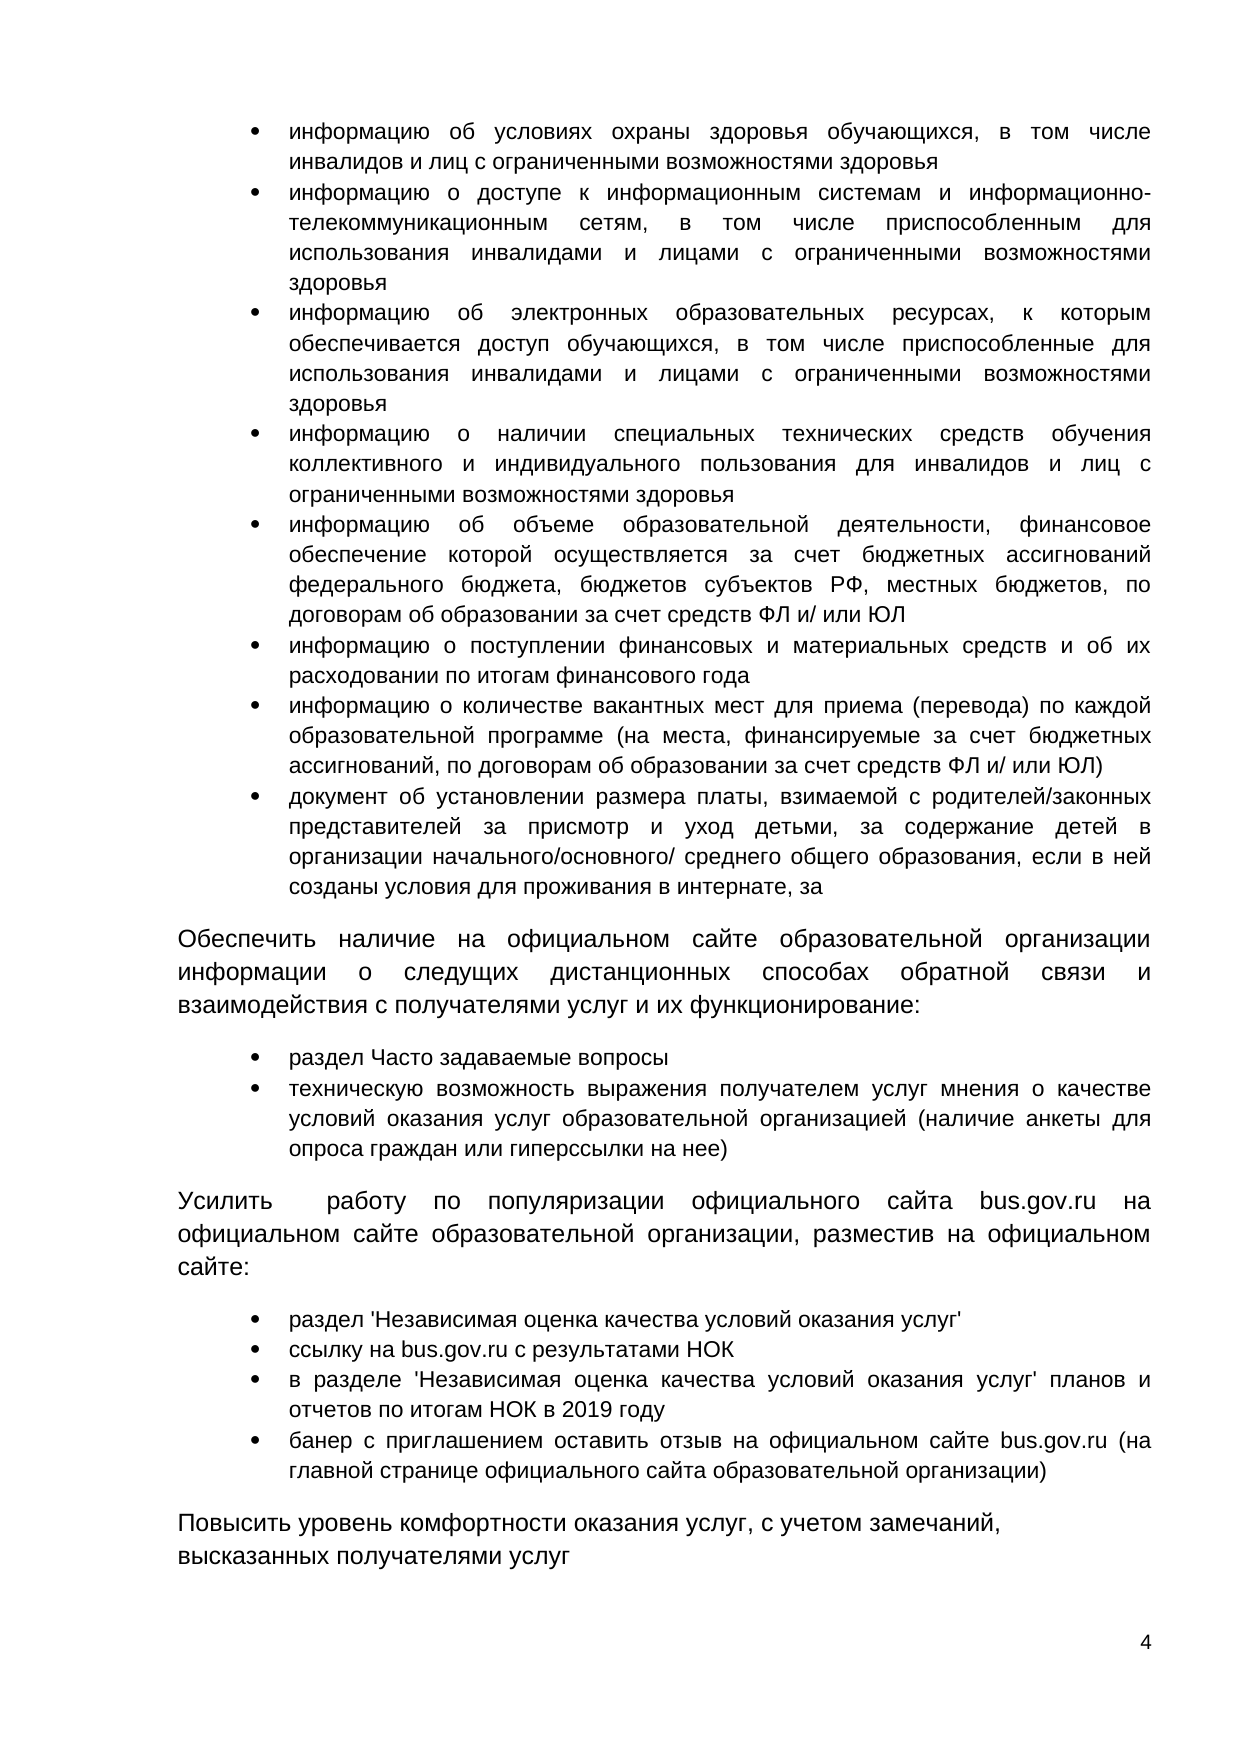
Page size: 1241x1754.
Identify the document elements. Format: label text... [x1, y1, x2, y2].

list информацию об электронных образовательных ресурсах, к которым обеспечивается доступ обучающихся, в том числе приспособленные для использования инвалидами и лицами с ограниченными возможностями здоровья [251, 299, 1152, 416]
list информацию о поступлении финансовых и материальных средств и об их расходовании по итогам финансового года [251, 632, 1152, 688]
list информацию о наличии специальных технических средств обучения коллективного и индивидуального пользования для инвалидов и лиц с ограниченными возможностями здоровья [251, 420, 1152, 507]
list информацию о доступе к информационным системам и информационно-телекоммуникационным сетям, в том числе приспособленным для использования инвалидами и лицами с ограниченными возможностями здоровья [251, 178, 1152, 296]
list техническую возможность выражения получателем услуг мнения о качестве условий оказания услуг образовательной организацией (наличие анкеты для опроса граждан или гиперссылки на нее) [251, 1074, 1152, 1161]
list информацию об условиях охраны здоровья обучающихся, в том числе инвалидов и лиц с ограниченными возможностями здоровья [251, 118, 1152, 175]
text Усилить работу по популяризации официального сайта bus.gov.ru на официальном сайте образовательной организации, разместив на официальном сайте: [177, 1186, 1152, 1281]
list информацию об объеме образовательной деятельности, финансовое обеспечение которой осуществляется за счет бюджетных ассигнований федерального бюджета, бюджетов субъектов РФ, местных бюджетов, по договорам об образовании за счет средств ФЛ и/ или ЮЛ [251, 511, 1152, 628]
list раздел Часто задаваемые вопросы [251, 1044, 1152, 1071]
list ссылку на bus.gov.ru с результатами НОК [251, 1336, 1152, 1362]
list информацию о количестве вакантных мест для приема (перевода) по каждой образовательной программе (на места, финансируемые за счет бюджетных ассигнований, по договорам об образовании за счет средств ФЛ и/ или ЮЛ) [251, 692, 1152, 779]
list в разделе 'Независимая оценка качества условий оказания услуг' планов и отчетов по итогам НОК в 2019 году [251, 1366, 1152, 1423]
list документ об установлении размера платы, взимаемой с родителей/законных представителей за присмотр и уход детьми, за содержание детей в организации начального/основного/ среднего общего образования, если в ней созданы условия для проживания в интернате, за [251, 783, 1152, 900]
text Повысить уровень комфортности оказания услуг, с учетом замечаний, высказанных получателями услуг [177, 1508, 1152, 1570]
list раздел 'Независимая оценка качества условий оказания услуг' [251, 1306, 1152, 1332]
text Обеспечить наличие на официальном сайте образовательной организации информации о следущих дистанционных способах обратной связи и взаимодействия с получателями услуг и их функционирование: [177, 924, 1152, 1019]
list банер с приглашением оставить отзыв на официальном сайте bus.gov.ru (на главной странице официального сайта образовательной организации) [251, 1427, 1152, 1483]
